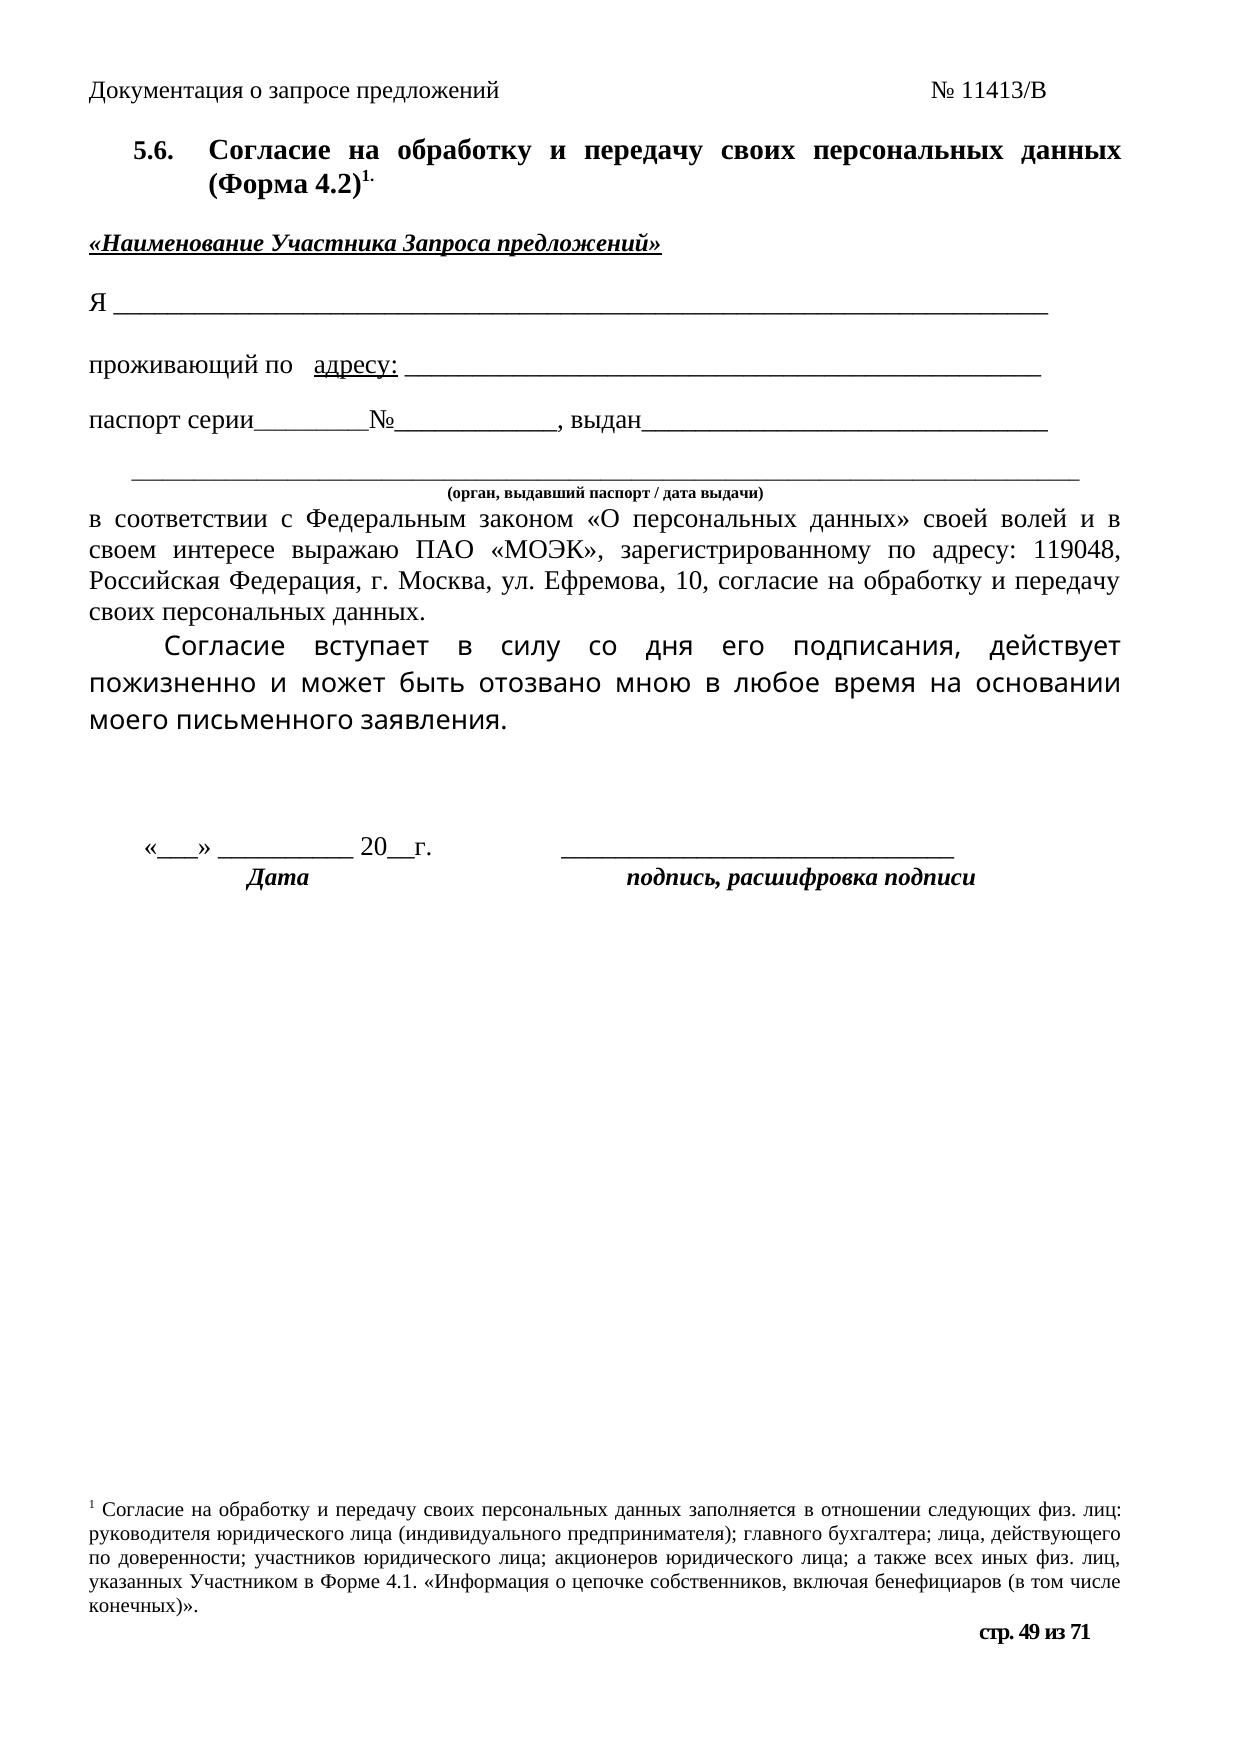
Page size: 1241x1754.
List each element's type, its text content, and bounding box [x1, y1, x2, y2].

text (орган, выдавший паспорт / дата выдачи) [89, 483, 1122, 502]
text ___________________________________________________________________________________________ [89, 458, 1122, 483]
text Я _____________________________________________________________________ [89, 286, 1117, 317]
text в соответствии с Федеральным законом «О персональных данных» своей волей и в своем интересе выражаю ПАО «МОЭК», зарегистрированному по адресу: 119048, Российская Федерация, г. Москва, ул. Ефремова, 10, согласие на обработку и передачу своих персональных данных. [89, 502, 1122, 626]
text Дата подпись, расшифровка подписи [148, 862, 1122, 890]
text «___» __________ 20__г. _____________________________ [89, 830, 1122, 862]
text «Наименование Участника Запроса предложений» [89, 228, 1122, 257]
text Согласие вступает в силу со дня его подписания, действует пожизненно и может быть отозвано мною в любое время на основании моего письменного заявления. [89, 626, 1122, 737]
text Согласие на обработку и передачу своих персональных данных (Форма 4.2). [133, 132, 1122, 199]
text паспорт серии___________№____________, выдан______________________________ [89, 403, 1122, 434]
text проживающий по адресу: _______________________________________________ [89, 348, 1122, 379]
